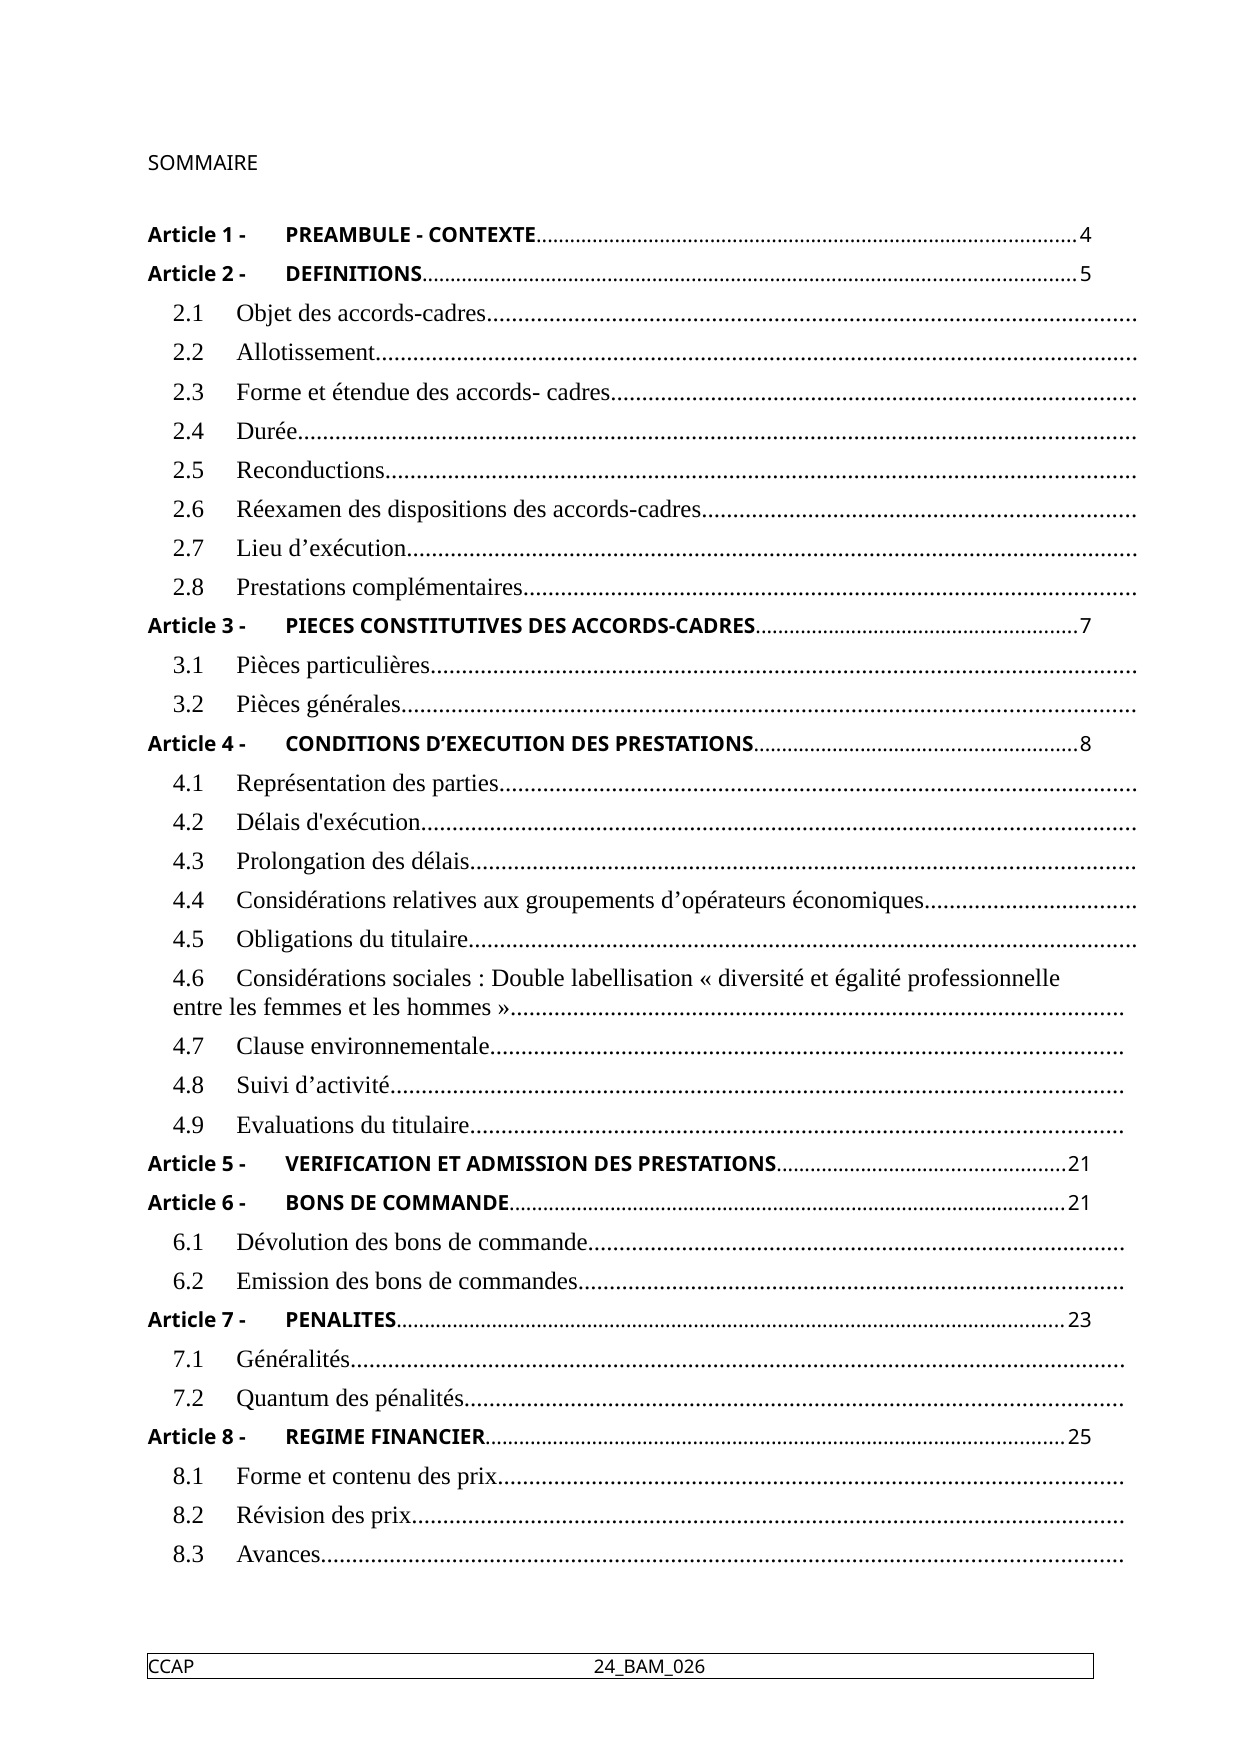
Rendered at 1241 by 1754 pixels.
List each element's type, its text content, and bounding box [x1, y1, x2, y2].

text 7.2 Quantum des pénalités 23 [173, 1383, 1093, 1412]
text 2.2 Allotissement 5 [173, 337, 1093, 366]
text Article 5 - VERIFICATION ET ADMISSION DES PRESTATIONS 21 [148, 1149, 1093, 1177]
text 2.7 Lieu d’exécution 7 [173, 533, 1093, 562]
text 6.2 Emission des bons de commandes 22 [173, 1266, 1093, 1294]
text Article 7 - PENALITES 23 [148, 1305, 1093, 1333]
text 8.2 Révision des prix 25 [173, 1500, 1093, 1529]
text 8.1 Forme et contenu des prix 25 [173, 1461, 1093, 1490]
text 2.5 Reconductions 6 [173, 455, 1093, 484]
text 4.1 Représentation des parties 8 [173, 768, 1093, 796]
text 7.1 Généralités 23 [173, 1344, 1093, 1372]
text 6.1 Dévolution des bons de commande 21 [173, 1227, 1093, 1255]
text Article 4 - CONDITIONS D’EXECUTION DES PRESTATIONS 8 [148, 729, 1093, 757]
text 4.7 Clause environnementale 19 [173, 1031, 1093, 1060]
text Article 3 - PIECES CONSTITUTIVES DES ACCORDS-CADRES 7 [148, 612, 1093, 640]
text Article 8 - REGIME FINANCIER 25 [148, 1422, 1093, 1451]
text SOMMAIRE [148, 148, 1093, 176]
text 4.9 Evaluations du titulaire 20 [173, 1110, 1093, 1138]
text 2.8 Prestations complémentaires 7 [173, 572, 1093, 601]
text 4.6 Considérations sociales : Double labellisation « diversité et égalité professionnelle entre les femmes et les hommes » 19 [173, 963, 1093, 1021]
text 4.3 Prolongation des délais 9 [173, 846, 1093, 875]
text 4.4 Considérations relatives aux groupements d’opérateurs économiques 9 [173, 885, 1093, 914]
text 2.6 Réexamen des dispositions des accords-cadres 6 [173, 494, 1093, 523]
text Article 1 - PREAMBULE - CONTEXTE 4 [148, 221, 1093, 249]
text 3.1 Pièces particulières 7 [173, 650, 1093, 679]
text 8.3 Avances 26 [173, 1539, 1093, 1568]
text Article 6 - BONS DE COMMANDE 21 [148, 1188, 1093, 1216]
text 4.8 Suivi d’activité 20 [173, 1071, 1093, 1099]
text 3.2 Pièces générales 7 [173, 689, 1093, 718]
text 4.5 Obligations du titulaire 9 [173, 924, 1093, 953]
text Article 2 - DEFINITIONS 5 [148, 259, 1093, 288]
text 2.3 Forme et étendue des accords- cadres 6 [173, 377, 1093, 405]
text 2.4 Durée 6 [173, 416, 1093, 444]
text 2.1 Objet des accords-cadres 5 [173, 298, 1093, 327]
text 4.2 Délais d'exécution 9 [173, 807, 1093, 836]
